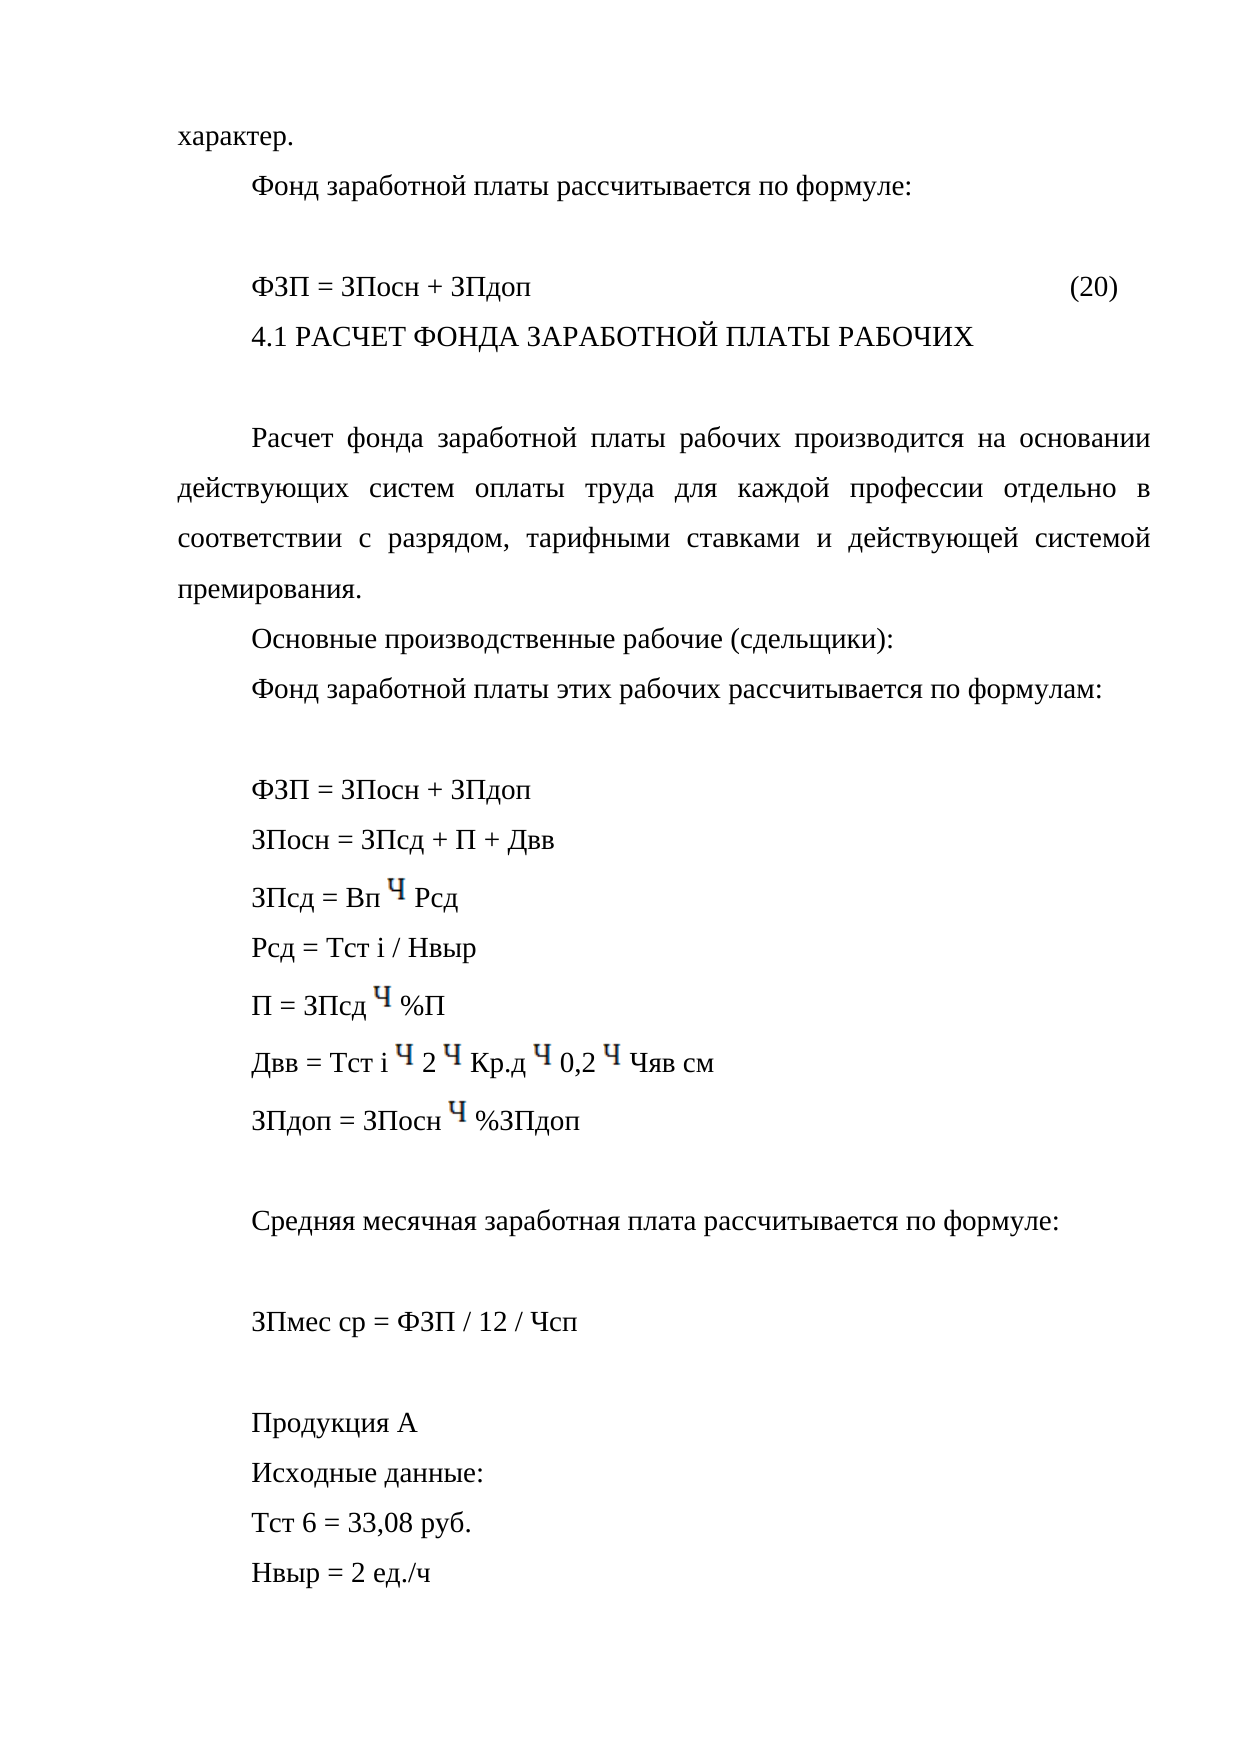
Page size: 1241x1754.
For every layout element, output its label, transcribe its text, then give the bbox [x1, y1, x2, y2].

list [177, 118, 1152, 152]
text ЗПосн = ЗПсд + П + Двв [177, 822, 1152, 856]
text Двв = Тст i 2 Кр.д 0,2 Чяв см [177, 1038, 1152, 1079]
text Продукция А [177, 1405, 1152, 1438]
picture [395, 1038, 415, 1073]
text Фонд заработной платы этих рабочих рассчитывается по формулам: [177, 672, 1152, 705]
picture [533, 1038, 553, 1073]
text Нвыр = 2 ед./ч [177, 1556, 1152, 1589]
text 4.1 РАСЧЕТ ФОНДА ЗАРАБОТНОЙ ПЛАТЫ РАБОЧИХ [177, 319, 1152, 353]
picture [373, 980, 393, 1015]
text Основные производственные рабочие (сдельщики): [177, 621, 1152, 655]
text ЗПдоп = ЗПосн %ЗПдоп [177, 1096, 1152, 1136]
text Фонд заработной платы рассчитывается по формуле: [177, 168, 1152, 202]
text Тст 6 = 33,08 руб. [177, 1505, 1152, 1539]
text Средняя месячная заработная плата рассчитывается по формуле: [177, 1203, 1152, 1237]
picture [387, 872, 407, 908]
text П = ЗПсд %П [177, 981, 1152, 1021]
text ЗПсд = Вп Рсд [177, 873, 1152, 913]
picture [603, 1038, 622, 1073]
text ФЗП = ЗПосн + ЗПдоп [177, 772, 1152, 806]
text Рсд = Тст i / Нвыр [177, 930, 1152, 964]
text Исходные данные: [177, 1455, 1152, 1488]
picture [443, 1038, 463, 1073]
text Расчет фонда заработной платы рабочих производится на основании действующих систем оплаты труда для каждой профессии отдельно в соответствии с разрядом, тарифными ставками и действующей системой премирования. [177, 420, 1152, 604]
text ЗПмес ср = ФЗП / 12 / Чсп [177, 1304, 1152, 1338]
picture [448, 1095, 468, 1130]
text ФЗП = ЗПосн + ЗПдоп (20) [177, 269, 1152, 303]
